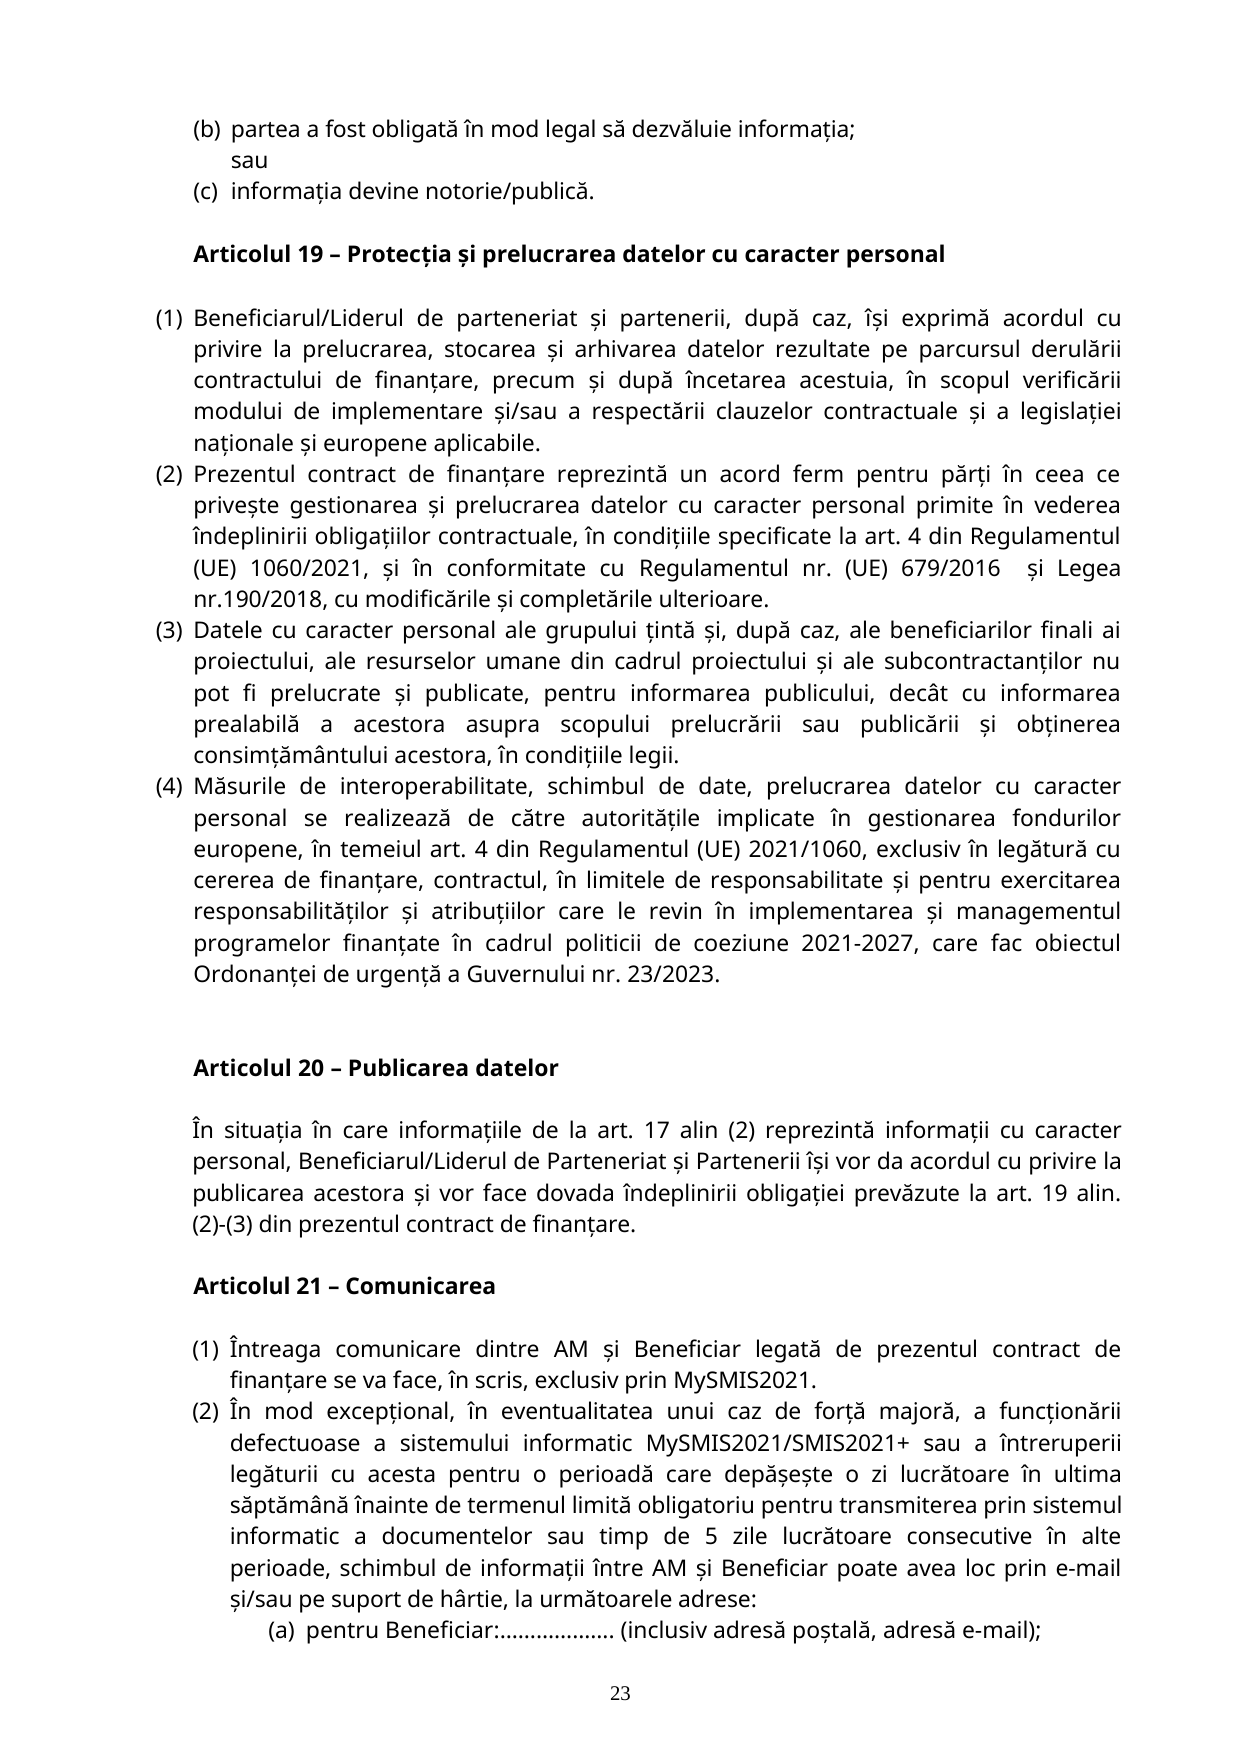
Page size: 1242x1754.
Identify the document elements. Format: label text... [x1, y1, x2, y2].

list Întreaga comunicare dintre AM și Beneficiar legată de prezentul contract de finanțare se va face, în scris, exclusiv prin MySMIS2021. [192, 1333, 1122, 1395]
list Datele cu caracter personal ale grupului țintă și, după caz, ale beneficiarilor finali ai proiectului, ale resurselor umane din cadrul proiectului și ale subcontractanților nu pot fi prelucrate și publicate, pentru informarea publicului, decât cu informarea prealabilă a acestora asupra scopului prelucrării sau publicării și obținerea consimțământului acestora, în condițiile legii. [156, 614, 1122, 770]
list Prezentul contract de finanțare reprezintă un acord ferm pentru părți în ceea ce privește gestionarea și prelucrarea datelor cu caracter personal primite în vederea îndeplinirii obligațiilor contractuale, în condițiile specificate la art. 4 din Regulamentul (UE) 1060/2021, și în conformitate cu Regulamentul nr. (UE) 679/2016 și Legea nr.190/2018, cu modificările și completările ulterioare. [156, 458, 1122, 614]
text Articolul 21 – Comunicarea [118, 1270, 1122, 1302]
list informația devine notorie/publică. [193, 175, 1115, 206]
list Măsurile de interoperabilitate, schimbul de date, prelucrarea datelor cu caracter personal se realizează de către autoritățile implicate în gestionarea fondurilor europene, în temeiul art. 4 din Regulamentul (UE) 2021/1060, exclusiv în legătură cu cererea de finanțare, contractul, în limitele de responsabilitate și pentru exercitarea responsabilităților și atribuțiilor care le revin în implementarea și managementul programelor finanțate în cadrul politicii de coeziune 2021-2027, care fac obiectul Ordonanței de urgență a Guvernului nr. 23/2023. [156, 770, 1122, 989]
list În mod excepțional, în eventualitatea unui caz de forță majoră, a funcționării defectuoase a sistemului informatic MySMIS2021/SMIS2021+ sau a întreruperii legăturii cu acesta pentru o perioadă care depășește o zi lucrătoare în ultima săptămână înainte de termenul limită obligatoriu pentru transmiterea prin sistemul informatic a documentelor sau timp de 5 zile lucrătoare consecutive în alte perioade, schimbul de informații între AM și Beneficiar poate avea loc prin e-mail și/sau pe suport de hârtie, la următoarele adrese: [192, 1395, 1122, 1614]
list partea a fost obligată în mod legal să dezvăluie informația; [193, 112, 1115, 144]
text Articolul 20 – Publicarea datelor [118, 1052, 1122, 1083]
list Beneficiarul/Liderul de parteneriat și partenerii, după caz, îşi exprimă acordul cu privire la prelucrarea, stocarea şi arhivarea datelor rezultate pe parcursul derulării contractului de finanțare, precum şi după încetarea acestuia, în scopul verificării modului de implementare şi/sau a respectării clauzelor contractuale şi a legislației naționale şi europene aplicabile. [156, 302, 1122, 458]
list pentru Beneficiar:………………. (inclusiv adresă poștală, adresă e-mail); [268, 1614, 1122, 1645]
text Articolul 19 – Protecția și prelucrarea datelor cu caracter personal [118, 237, 1122, 270]
text În situația în care informațiile de la art. 17 alin (2) reprezintă informații cu caracter personal, Beneficiarul/Liderul de Parteneriat și Partenerii își vor da acordul cu privire la publicarea acestora și vor face dovada îndeplinirii obligației prevăzute la art. 19 alin. (2)-(3) din prezentul contract de finanțare. [192, 1114, 1122, 1239]
list sau [231, 144, 1115, 175]
